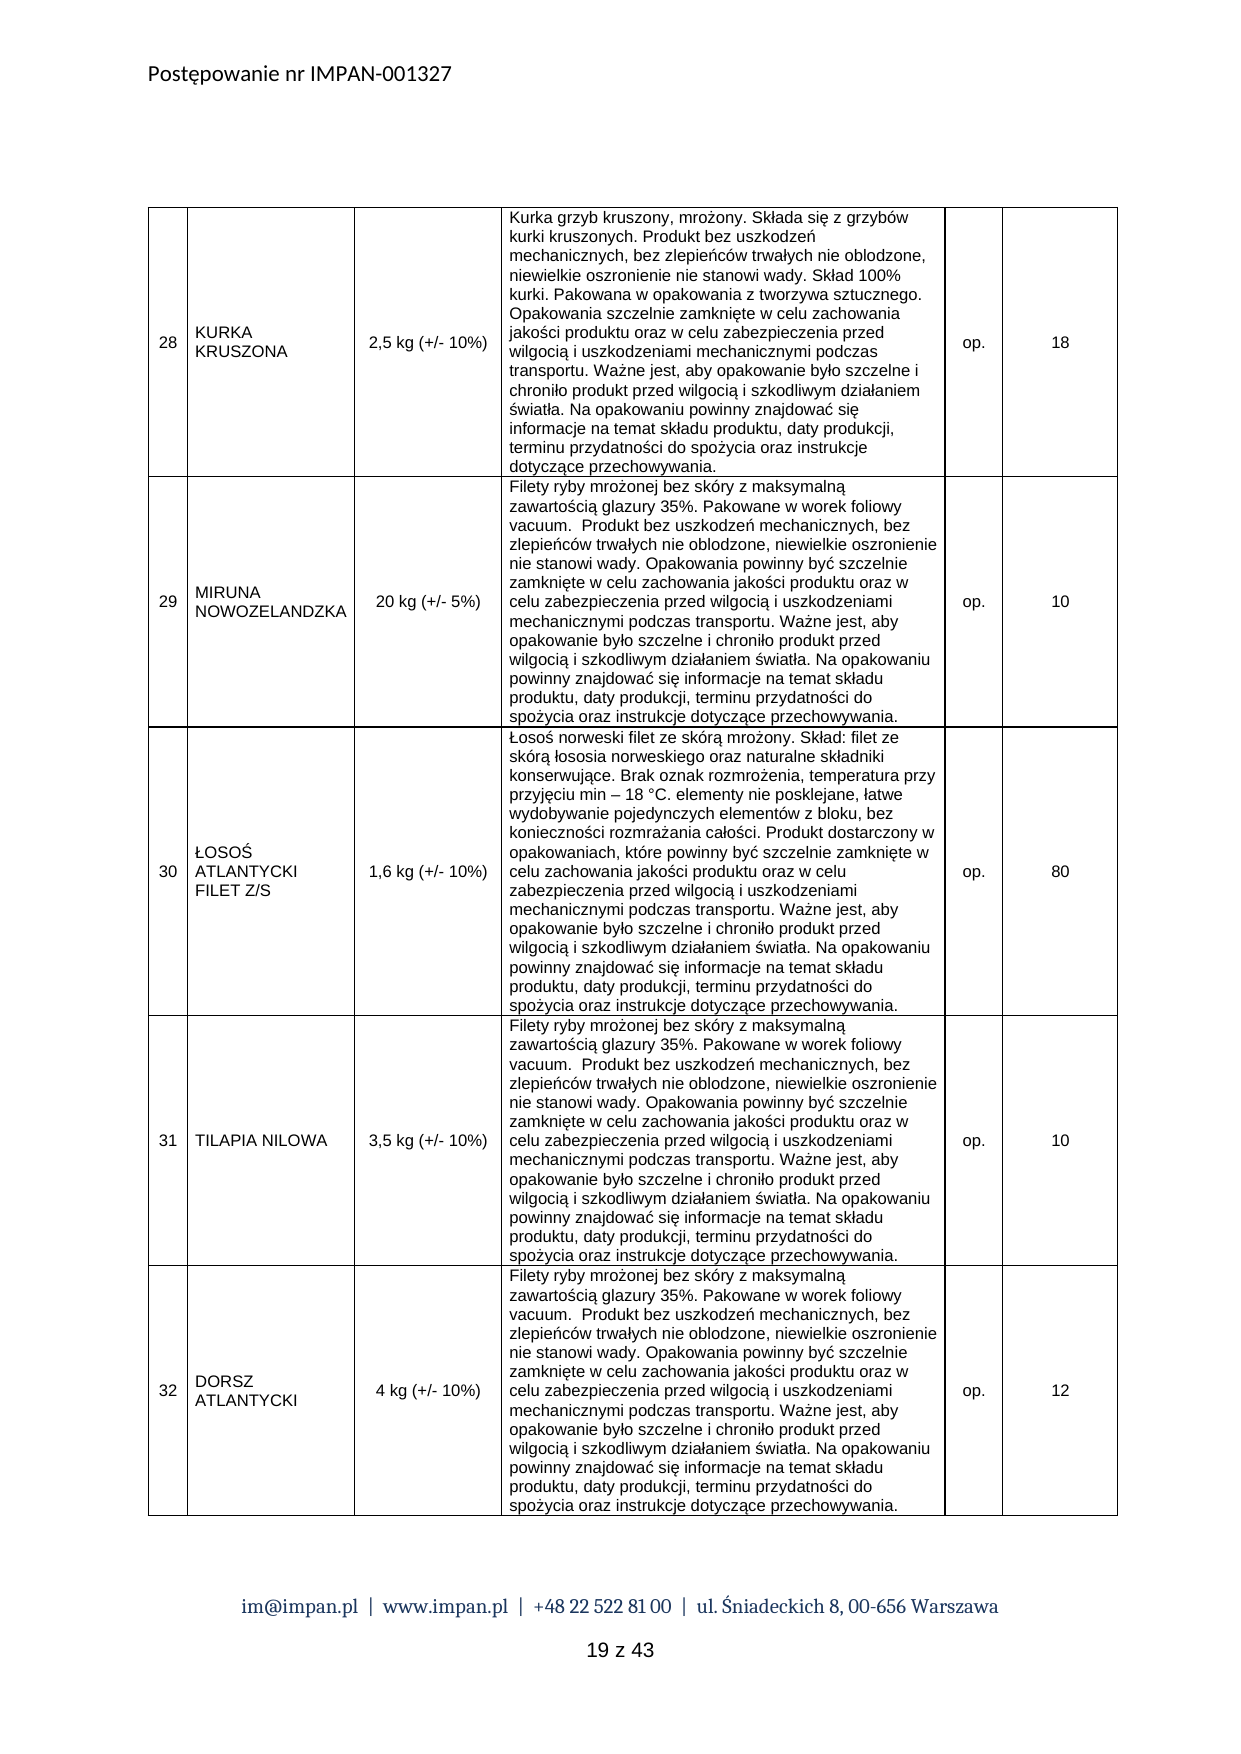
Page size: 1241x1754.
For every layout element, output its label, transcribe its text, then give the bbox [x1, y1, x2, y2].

table_cell Filety ryby mrożonej bez skóry z maksymalną zawartością glazury 35%. Pakowane w worek foliowy vacuum. Produkt bez uszkodzeń mechanicznych, bez zlepieńców trwałych nie oblodzone, niewielkie oszronienie nie stanowi wady. Opakowania powinny być szczelnie zamknięte w celu zachowania jakości produktu oraz w celu zabezpieczenia przed wilgocią i uszkodzeniami mechanicznymi podczas transportu. Ważne jest, aby opakowanie było szczelne i chroniło produkt przed wilgocią i szkodliwym działaniem światła. Na opakowaniu powinny znajdować się informacje na temat składu produktu, daty produkcji, terminu przydatności do spożycia oraz instrukcje dotyczące przechowywania. [502, 1016, 944, 1265]
table_cell 18 [1003, 208, 1117, 476]
table_cell ŁOSOŚ ATLANTYCKI FILET Z/S [188, 728, 354, 1015]
table_cell 30 [149, 728, 187, 1015]
table_cell 29 [149, 477, 187, 726]
table_cell TILAPIA NILOWA [188, 1016, 354, 1265]
table_cell Łosoś norweski filet ze skórą mrożony. Skład: filet ze skórą łososia norweskiego oraz naturalne składniki konserwujące. Brak oznak rozmrożenia, temperatura przy przyjęciu min – 18 °C. elementy nie posklejane, łatwe wydobywanie pojedynczych elementów z bloku, bez konieczności rozmrażania całości. Produkt dostarczony w opakowaniach, które powinny być szczelnie zamknięte w celu zachowania jakości produktu oraz w celu zabezpieczenia przed wilgocią i uszkodzeniami mechanicznymi podczas transportu. Ważne jest, aby opakowanie było szczelne i chroniło produkt przed wilgocią i szkodliwym działaniem światła. Na opakowaniu powinny znajdować się informacje na temat składu produktu, daty produkcji, terminu przydatności do spożycia oraz instrukcje dotyczące przechowywania. [502, 728, 944, 1015]
table_cell MIRUNA NOWOZELANDZKA [188, 477, 354, 726]
table_cell 80 [1003, 728, 1117, 1015]
table_cell op. [946, 477, 1002, 726]
table_cell 3,5 kg (+/- 10%) [355, 1016, 501, 1265]
table_cell op. [946, 1266, 1002, 1515]
table_cell 10 [1003, 477, 1117, 726]
table_cell 2,5 kg (+/- 10%) [355, 208, 501, 476]
table_cell op. [946, 208, 1002, 476]
table_cell DORSZ ATLANTYCKI [188, 1266, 354, 1515]
table_cell 10 [1003, 1016, 1117, 1265]
table_cell Filety ryby mrożonej bez skóry z maksymalną zawartością glazury 35%. Pakowane w worek foliowy vacuum. Produkt bez uszkodzeń mechanicznych, bez zlepieńców trwałych nie oblodzone, niewielkie oszronienie nie stanowi wady. Opakowania powinny być szczelnie zamknięte w celu zachowania jakości produktu oraz w celu zabezpieczenia przed wilgocią i uszkodzeniami mechanicznymi podczas transportu. Ważne jest, aby opakowanie było szczelne i chroniło produkt przed wilgocią i szkodliwym działaniem światła. Na opakowaniu powinny znajdować się informacje na temat składu produktu, daty produkcji, terminu przydatności do spożycia oraz instrukcje dotyczące przechowywania. [502, 477, 944, 726]
table_cell 4 kg (+/- 10%) [355, 1266, 501, 1515]
table_cell 32 [149, 1266, 187, 1515]
table_cell Filety ryby mrożonej bez skóry z maksymalną zawartością glazury 35%. Pakowane w worek foliowy vacuum. Produkt bez uszkodzeń mechanicznych, bez zlepieńców trwałych nie oblodzone, niewielkie oszronienie nie stanowi wady. Opakowania powinny być szczelnie zamknięte w celu zachowania jakości produktu oraz w celu zabezpieczenia przed wilgocią i uszkodzeniami mechanicznymi podczas transportu. Ważne jest, aby opakowanie było szczelne i chroniło produkt przed wilgocią i szkodliwym działaniem światła. Na opakowaniu powinny znajdować się informacje na temat składu produktu, daty produkcji, terminu przydatności do spożycia oraz instrukcje dotyczące przechowywania. [502, 1266, 944, 1515]
table_cell op. [946, 1016, 1002, 1265]
table_cell 28 [149, 208, 187, 476]
table_cell 31 [149, 1016, 187, 1265]
table_cell Kurka grzyb kruszony, mrożony. Składa się z grzybów kurki kruszonych. Produkt bez uszkodzeń mechanicznych, bez zlepieńców trwałych nie oblodzone, niewielkie oszronienie nie stanowi wady. Skład 100% kurki. Pakowana w opakowania z tworzywa sztucznego. Opakowania szczelnie zamknięte w celu zachowania jakości produktu oraz w celu zabezpieczenia przed wilgocią i uszkodzeniami mechanicznymi podczas transportu. Ważne jest, aby opakowanie było szczelne i chroniło produkt przed wilgocią i szkodliwym działaniem światła. Na opakowaniu powinny znajdować się informacje na temat składu produktu, daty produkcji, terminu przydatności do spożycia oraz instrukcje dotyczące przechowywania. [502, 208, 944, 476]
table_cell 1,6 kg (+/- 10%) [355, 728, 501, 1015]
table_cell 20 kg (+/- 5%) [355, 477, 501, 726]
table_cell op. [946, 728, 1002, 1015]
table_cell KURKA KRUSZONA [188, 208, 354, 476]
table_cell 12 [1003, 1266, 1117, 1515]
